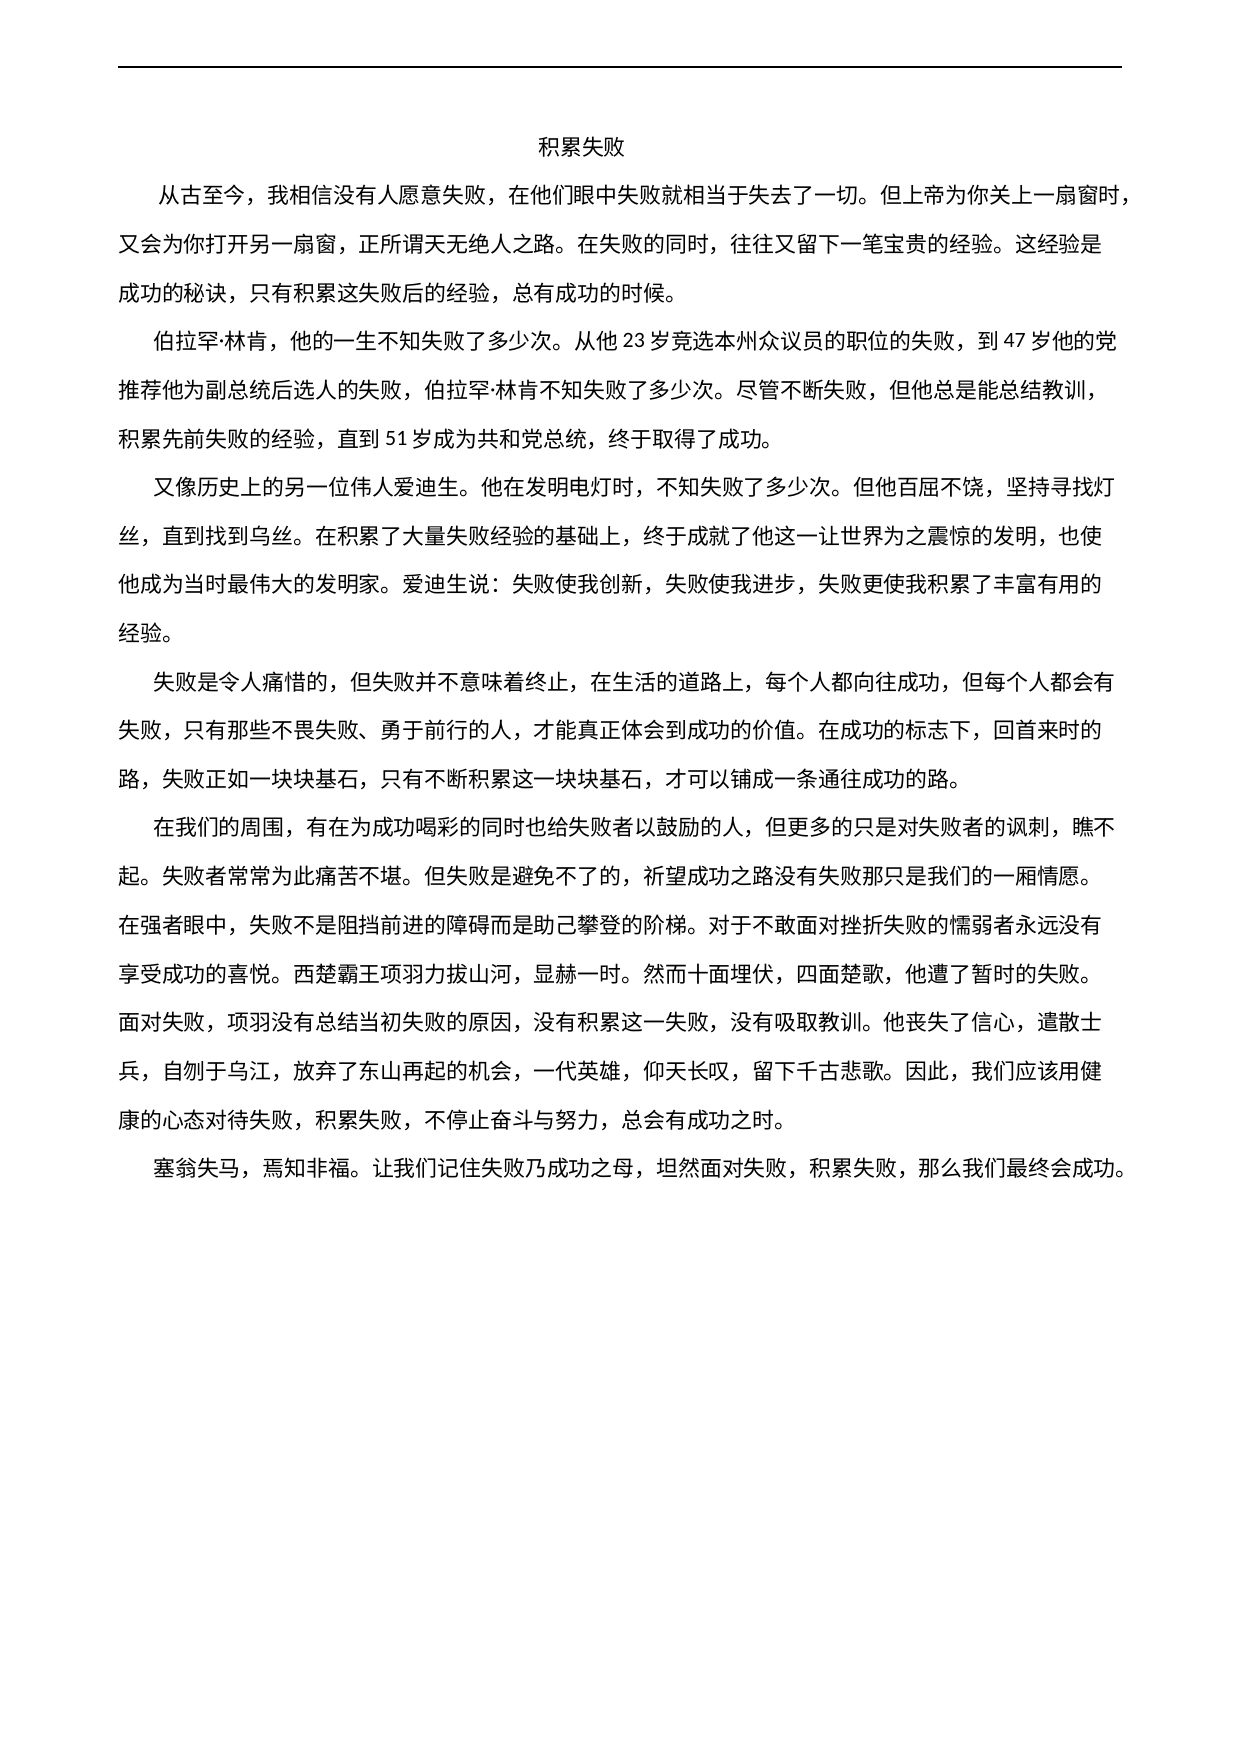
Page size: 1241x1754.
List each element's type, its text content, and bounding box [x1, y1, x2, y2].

text 又像历史上的另一位伟人爱迪生。他在发明电灯时，不知失败了多少次。但他百屈不饶，坚持寻找灯丝，直到找到乌丝。在积累了大量失败经验的基础上，终于成就了他这一让世界为之震惊的发明，也使他成为当时最伟大的发明家。爱迪生说：失败使我创新，失败使我进步，失败更使我积累了丰富有用的经验。 [118, 469, 1122, 648]
text 失败是令人痛惜的，但失败并不意味着终止，在生活的道路上，每个人都向往成功，但每个人都会有失败，只有那些不畏失败、勇于前行的人，才能真正体会到成功的价值。在成功的标志下，回首来时的路，失败正如一块块基石，只有不断积累这一块块基石，才可以铺成一条通往成功的路。 [118, 664, 1122, 794]
text 从古至今，我相信没有人愿意失败，在他们眼中失败就相当于失去了一切。但上帝为你关上一扇窗时，又会为你打开另一扇窗，正所谓天无绝人之路。在失败的同时，往往又留下一笔宝贵的经验。这经验是成功的秘诀，只有积累这失败后的经验，总有成功的时候。 [118, 178, 1122, 308]
text 在我们的周围，有在为成功喝彩的同时也给失败者以鼓励的人，但更多的只是对失败者的讽刺，瞧不起。失败者常常为此痛苦不堪。但失败是避免不了的，祈望成功之路没有失败那只是我们的一厢情愿。在强者眼中，失败不是阻挡前进的障碍而是助己攀登的阶梯。对于不敢面对挫折失败的懦弱者永远没有享受成功的喜悦。西楚霸王项羽力拔山河，显赫一时。然而十面埋伏，四面楚歌，他遭了暂时的失败。面对失败，项羽没有总结当初失败的原因，没有积累这一失败，没有吸取教训。他丧失了信心，遣散士兵，自刎于乌江，放弃了东山再起的机会，一代英雄，仰天长叹，留下千古悲歌。因此，我们应该用健康的心态对待失败，积累失败，不停止奋斗与努力，总会有成功之时。 [118, 810, 1122, 1135]
text 积累失败 [118, 129, 1122, 162]
text 伯拉罕·林肯，他的一生不知失败了多少次。从他23岁竞选本州众议员的职位的失败，到47岁他的党推荐他为副总统后选人的失败，伯拉罕·林肯不知失败了多少次。尽管不断失败，但他总是能总结教训，积累先前失败的经验，直到51岁成为共和党总统，终于取得了成功。 [118, 324, 1122, 454]
text 塞翁失马，焉知非福。让我们记住失败乃成功之母，坦然面对失败，积累失败，那么我们最终会成功。 [118, 1151, 1122, 1232]
